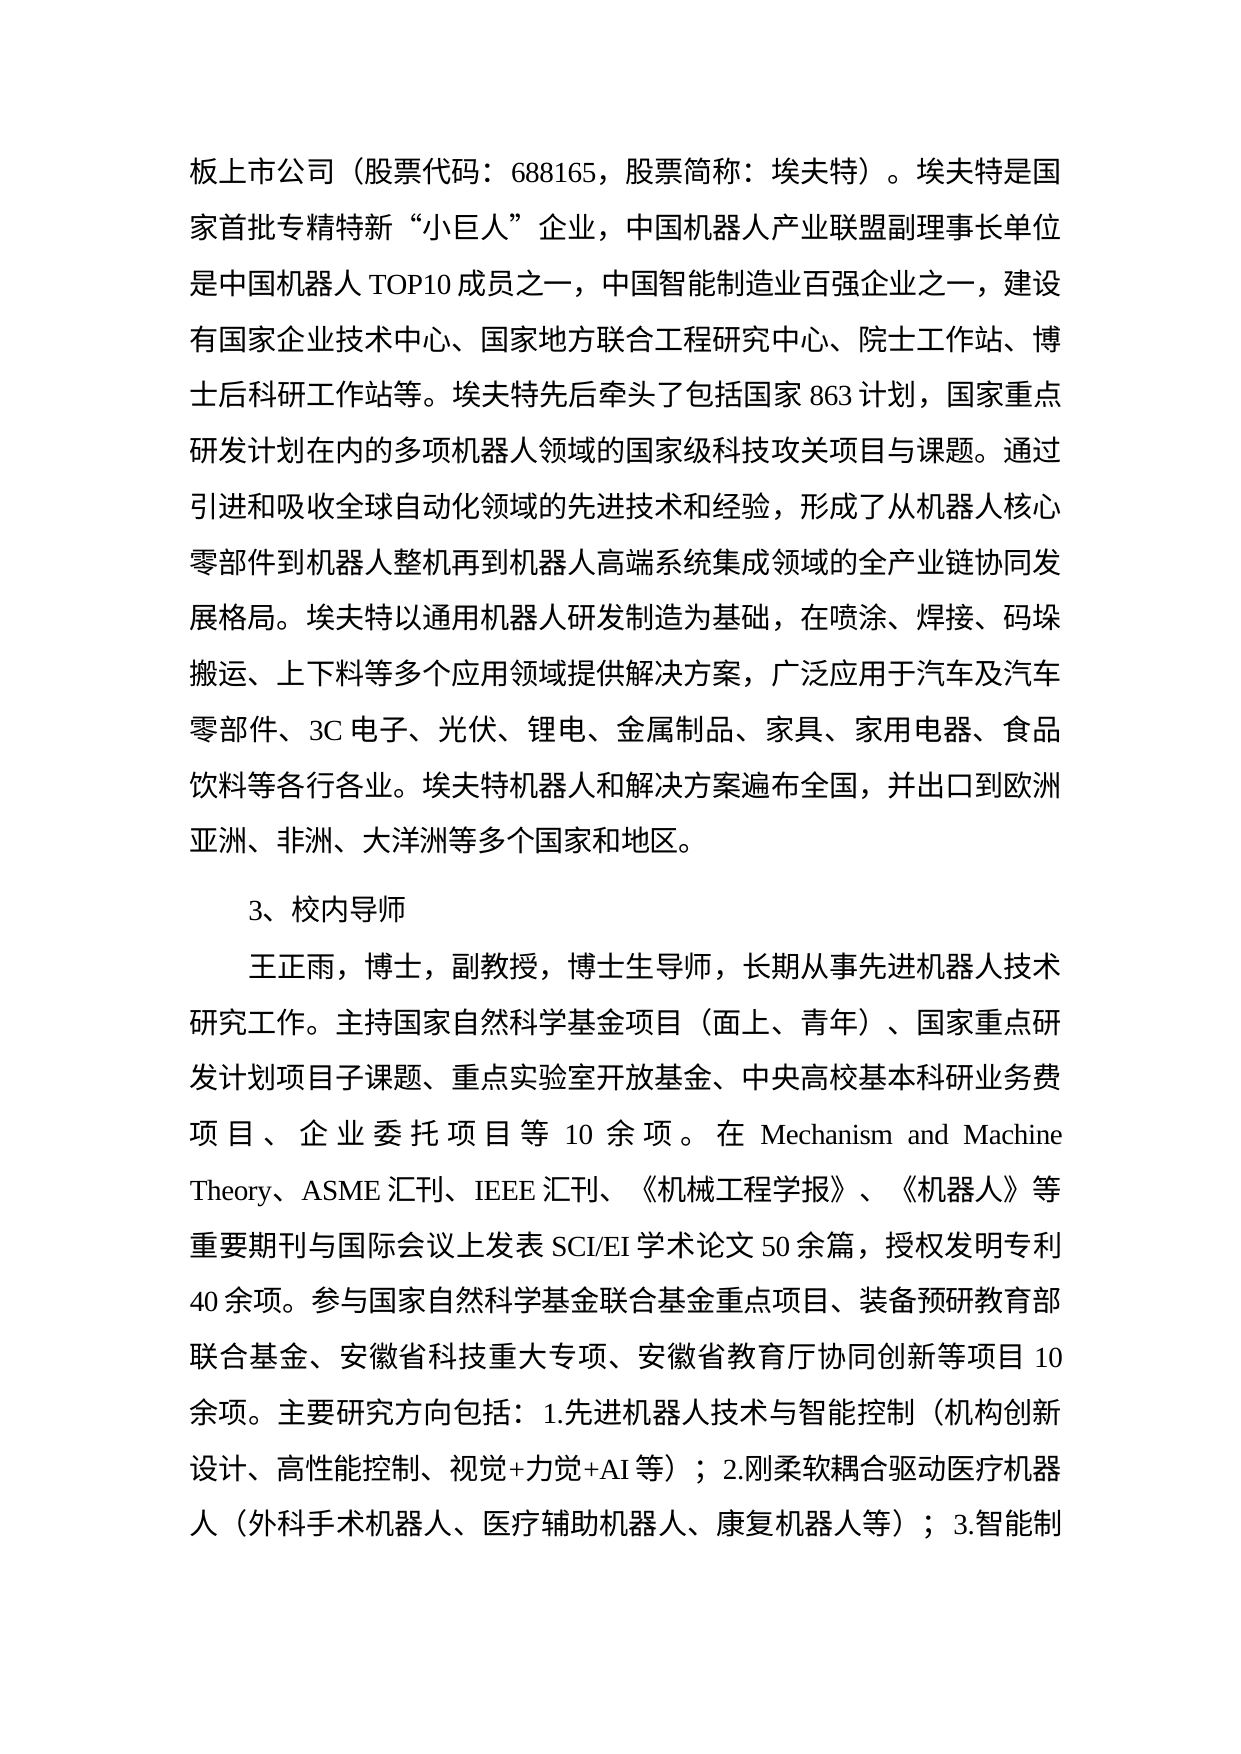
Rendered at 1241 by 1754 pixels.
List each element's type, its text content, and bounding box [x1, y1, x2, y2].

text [189, 149, 1063, 860]
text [189, 944, 1063, 1543]
subtitle 3、校内导师 [248, 886, 1070, 928]
